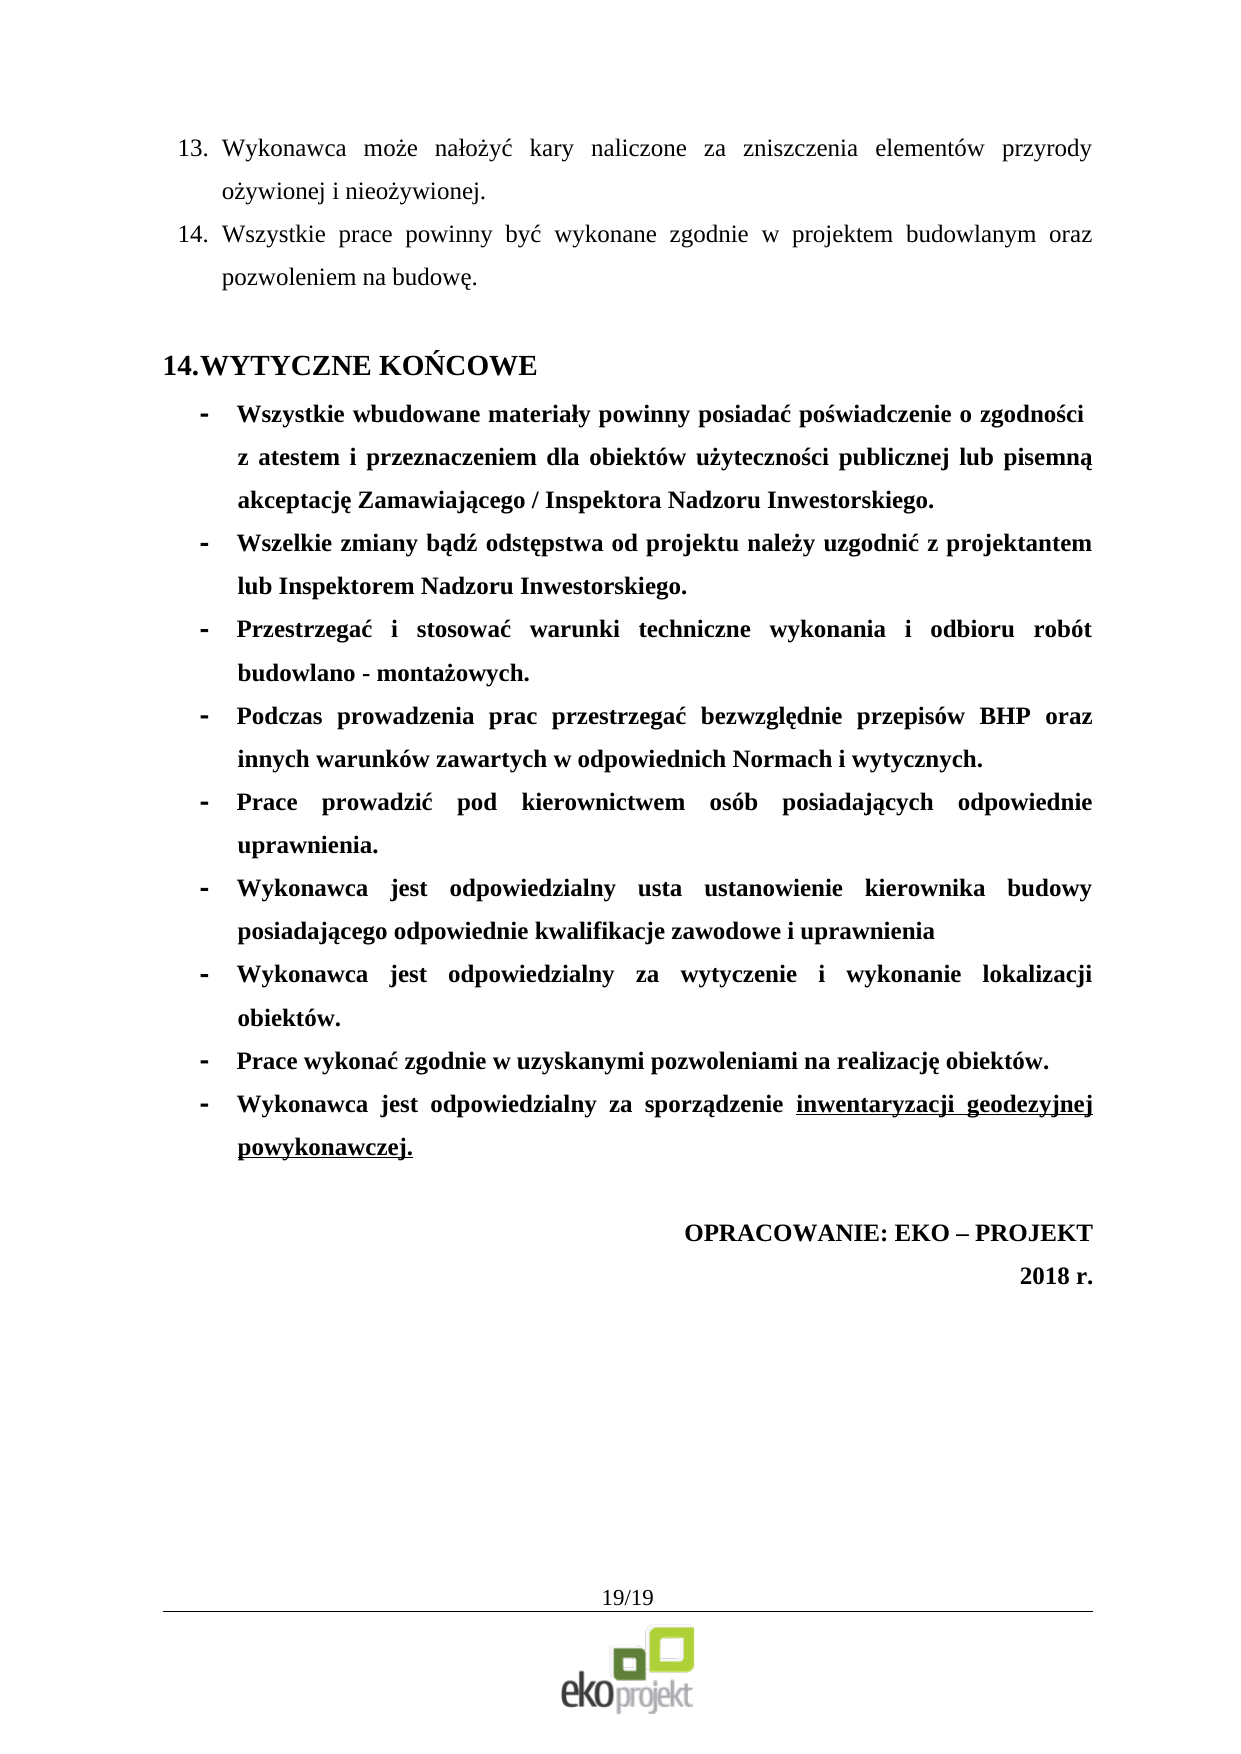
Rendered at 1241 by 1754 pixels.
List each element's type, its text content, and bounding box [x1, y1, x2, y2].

list Wszystkie prace powinny być wykonane zgodnie w projektem budowlanym oraz pozwoleniem na budowę. [177, 219, 1093, 291]
list Wszelkie zmiany bądź odstępstwa od projektu należy uzgodnić z projektantem lub Inspektorem Nadzoru Inwestorskiego. [200, 528, 1093, 600]
picture [544, 1611, 711, 1728]
text 2018 r. [237, 1261, 1093, 1290]
list Podczas prowadzenia prac przestrzegać bezwzględnie przepisów BHP oraz innych warunków zawartych w odpowiednich Normach i wytycznych. [200, 701, 1093, 773]
list Wszystkie wbudowane materiały powinny posiadać poświadczenie o zgodności z atestem i przeznaczeniem dla obiektów użyteczności publicznej lub pisemną akceptację Zamawiającego / Inspektora Nadzoru Inwestorskiego. [200, 399, 1093, 514]
list Wykonawca jest odpowiedzialny za wytyczenie i wykonanie lokalizacji obiektów. [200, 959, 1093, 1031]
list Prace prowadzić pod kierownictwem osób posiadających odpowiednie uprawnienia. [200, 787, 1093, 859]
text OPRACOWANIE: EKO – PROJEKT [237, 1218, 1093, 1247]
list Przestrzegać i stosować warunki techniczne wykonania i odbioru robót budowlano - montażowych. [200, 614, 1093, 686]
list Wykonawca jest odpowiedzialny za sporządzenie inwentaryzacji geodezyjnej powykonawczej. [200, 1089, 1093, 1161]
list Wykonawca jest odpowiedzialny usta ustanowienie kierownika budowy posiadającego odpowiednie kwalifikacje zawodowe i uprawnienia [200, 873, 1093, 945]
list Wykonawca może nałożyć kary naliczone za zniszczenia elementów przyrody ożywionej i nieożywionej. [177, 133, 1093, 205]
list Prace wykonać zgodnie w uzyskanymi pozwoleniami na realizację obiektów. [200, 1046, 1093, 1074]
list WYTYCZNE KOŃCOWE [162, 348, 1093, 382]
